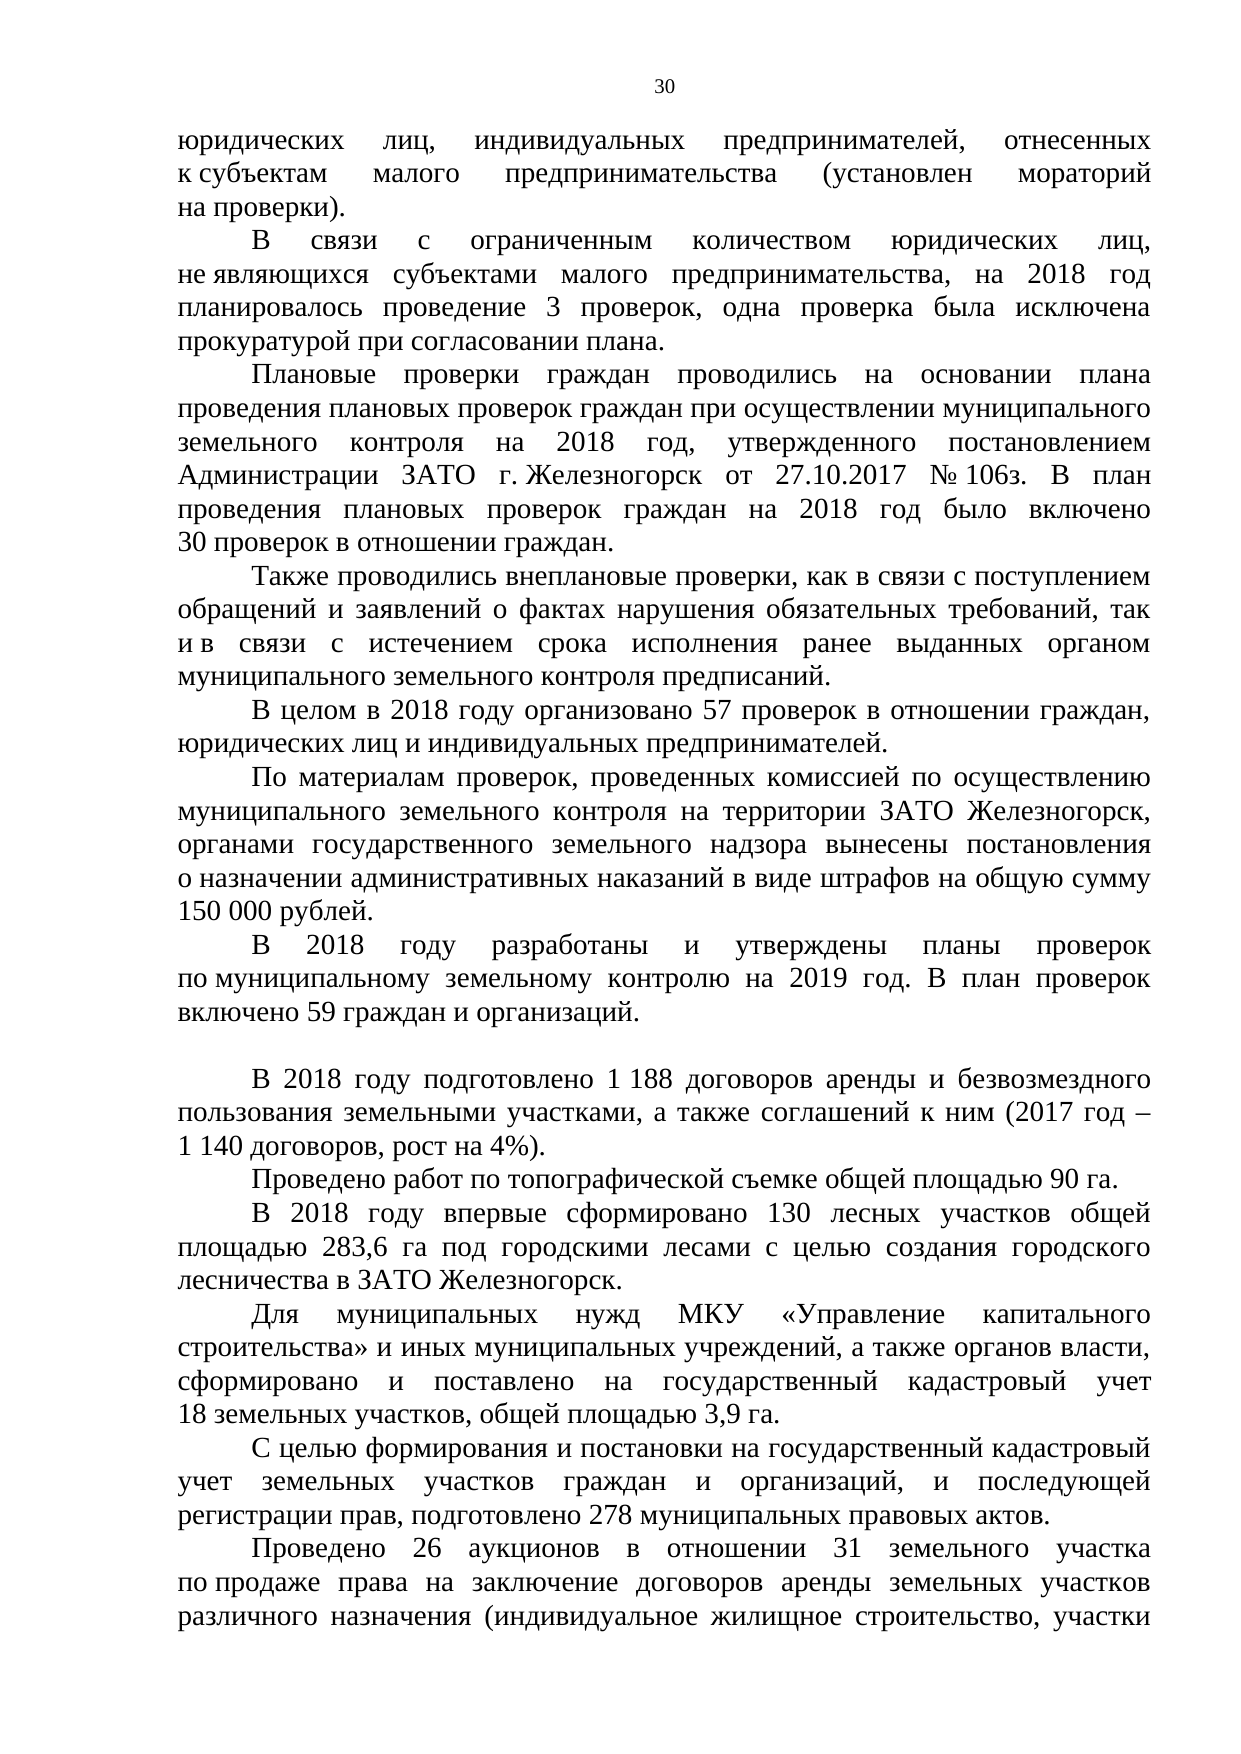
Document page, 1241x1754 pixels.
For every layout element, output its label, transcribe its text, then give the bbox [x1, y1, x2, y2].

text В 2018 году впервые сформировано 130 лесных участков общей площадью 283,6 га под городскими лесами с целью создания городского лесничества в ЗАТО Железногорск. [177, 1195, 1152, 1296]
text В целом в 2018 году организовано 57 проверок в отношении граждан, юридических лиц и индивидуальных предпринимателей. [177, 692, 1152, 759]
text В связи с ограниченным количеством юридических лиц, не являющихся субъектами малого предпринимательства, на 2018 год планировалось проведение 3 проверок, одна проверка была исключена прокуратурой при согласовании плана. [177, 222, 1152, 357]
text Плановые проверки граждан проводились на основании плана проведения плановых проверок граждан при осуществлении муниципального земельного контроля на 2018 год, утвержденного постановлением Администрации ЗАТО г. Железногорск от 27.10.2017 № 106з. В план проведения плановых проверок граждан на 2018 год было включено 30 проверок в отношении граждан. [177, 357, 1152, 558]
text Для муниципальных нужд МКУ «Управление капитального строительства» и иных муниципальных учреждений, а также органов власти, сформировано и поставлено на государственный кадастровый учет 18 земельных участков, общей площадью 3,9 га. [177, 1296, 1152, 1430]
text В 2018 году разработаны и утверждены планы проверок по муниципальному земельному контролю на 2019 год. В план проверок включено 59 граждан и организаций. [177, 927, 1152, 1027]
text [177, 122, 1152, 222]
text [177, 1531, 1152, 1631]
text Также проводились внеплановые проверки, как в связи с поступлением обращений и заявлений о фактах нарушения обязательных требований, так и в связи с истечением срока исполнения ранее выданных органом муниципального земельного контроля предписаний. [177, 558, 1152, 692]
text По материалам проверок, проведенных комиссией по осуществлению муниципального земельного контроля на территории ЗАТО Железногорск, органами государственного земельного надзора вынесены постановления о назначении административных наказаний в виде штрафов на общую сумму 150 000 рублей. [177, 759, 1152, 927]
text С целью формирования и постановки на государственный кадастровый учет земельных участков граждан и организаций, и последующей регистрации прав, подготовлено 278 муниципальных правовых актов. [177, 1430, 1152, 1531]
text Проведено работ по топографической съемке общей площадью 90 га. [177, 1162, 1152, 1195]
text В 2018 году подготовлено 1 188 договоров аренды и безвозмездного пользования земельными участками, а также соглашений к ним (2017 год – 1 140 договоров, рост на 4%). [177, 1061, 1152, 1162]
